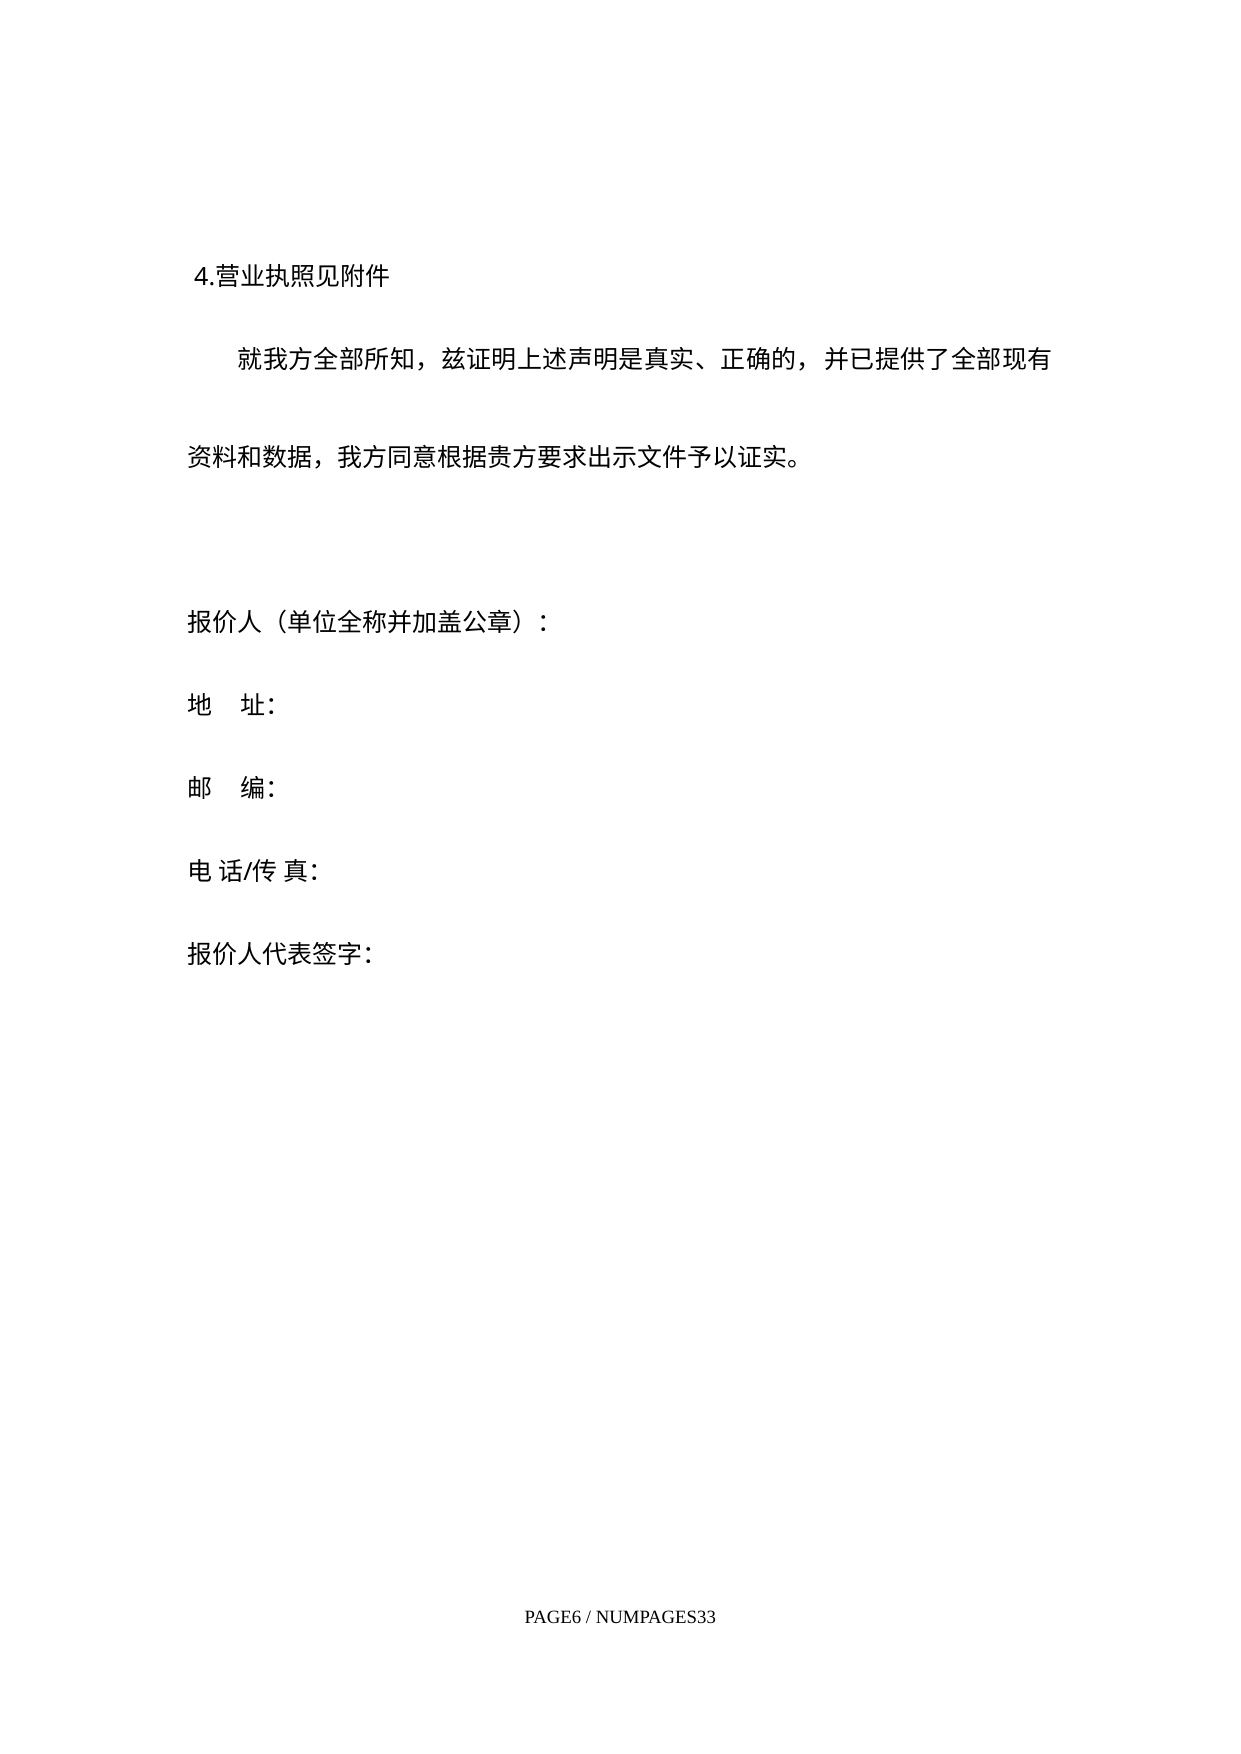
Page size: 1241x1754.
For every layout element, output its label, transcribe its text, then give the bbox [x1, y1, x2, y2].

text 报价人（单位全称并加盖公章）： [187, 588, 1053, 653]
text 电 话/传 真： [187, 837, 1053, 902]
text 4.营业执照见附件 [187, 242, 1053, 307]
text 地 址： [187, 671, 1053, 736]
text 报价人代表签字： [187, 920, 1053, 985]
text 邮 编： [187, 754, 1053, 819]
text 就我方全部所知，兹证明上述声明是真实、正确的，并已提供了全部现有资料和数据，我方同意根据贵方要求出示文件予以证实。 [187, 325, 1053, 488]
